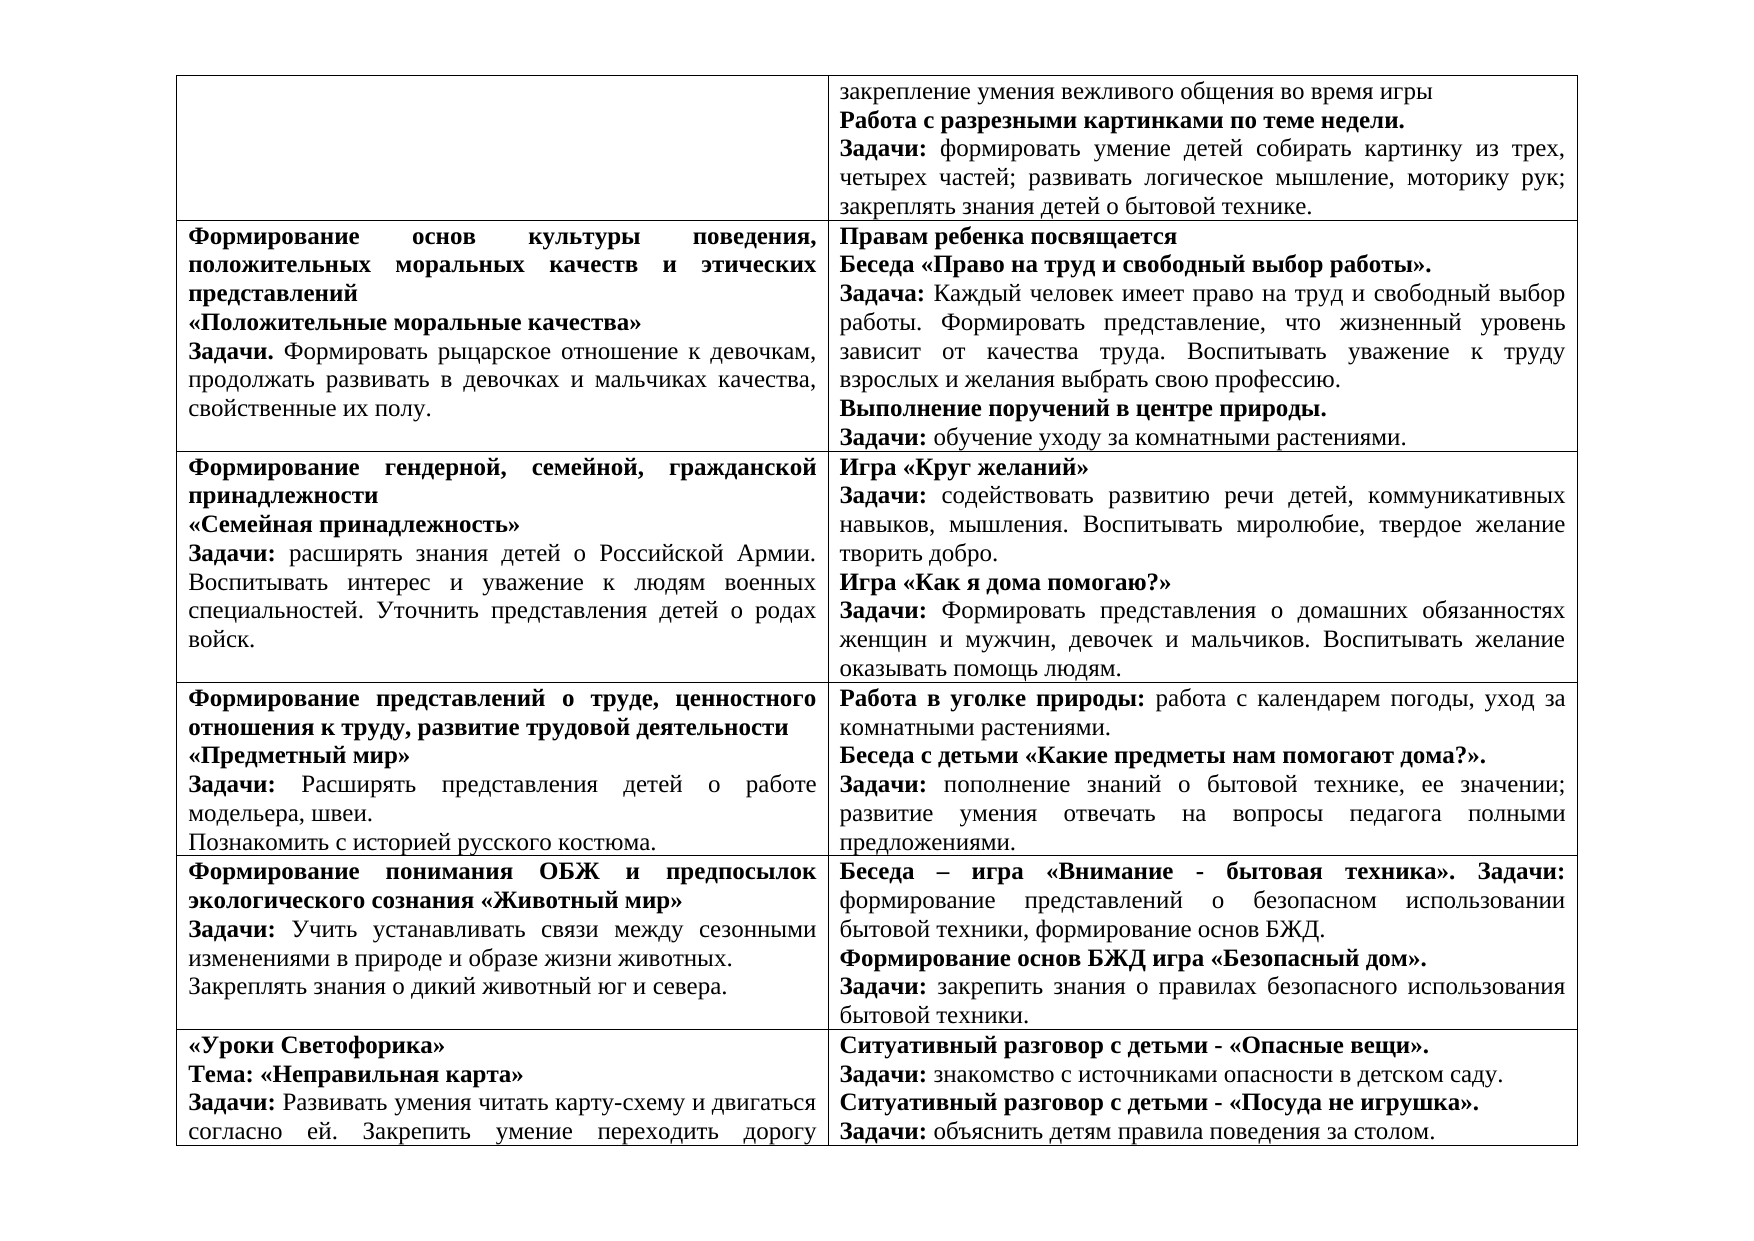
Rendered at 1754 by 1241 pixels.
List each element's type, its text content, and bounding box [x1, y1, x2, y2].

table_cell Игра «Круг желаний» Задачи: содействовать развитию речи детей, коммуникативных навыков, мышления. Воспитывать миролюбие, твердое желание творить добро. Игра «Как я дома помогаю?» Задачи: Формировать представления о домашних обязанностях женщин и мужчин, девочек и мальчиков. Воспитывать желание оказывать помощь людям. [829, 452, 1577, 682]
table_cell Правам ребенка посвящается Беседа «Право на труд и свободный выбор работы». Задача: Каждый человек имеет право на труд и свободный выбор работы. Формировать представление, что жизненный уровень зависит от качества труда. Воспитывать уважение к труду взрослых и желания выбрать свою профессию. Выполнение поручений в центре природы. Задачи: обучение уходу за комнатными растениями. [829, 221, 1577, 451]
table_cell Работа в уголке природы: работа с календарем погоды, уход за комнатными растениями. Беседа с детьми «Какие предметы нам помогают дома?». Задачи: пополнение знаний о бытовой технике, ее значении; развитие умения отвечать на вопросы педагога полными предложениями. [829, 683, 1577, 855]
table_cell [829, 76, 1577, 220]
table_cell Беседа – игра «Внимание - бытовая техника». Задачи: формирование представлений о безопасном использовании бытовой техники, формирование основ БЖД. Формирование основ БЖД игра «Безопасный дом». Задачи: закрепить знания о правилах безопасного использования бытовой техники. [829, 856, 1577, 1029]
table_cell Формирование гендерной, семейной, гражданской принадлежности «Семейная принадлежность» Задачи: расширять знания детей о Российской Армии. Воспитывать интерес и уважение к людям военных специальностей. Уточнить представления детей о родах войск. [177, 452, 828, 682]
table_cell Формирование основ культуры поведения, положительных моральных качеств и этических представлений «Положительные моральные качества» Задачи. Формировать рыцарское отношение к девочкам, продолжать развивать в девочках и мальчиках качества, свойственные их полу. [177, 221, 828, 451]
table_cell Формирование представлений о труде, ценностного отношения к труду, развитие трудовой деятельности «Предметный мир» Задачи: Расширять представления детей о работе модельера, швеи. Познакомить с историей русского костюма. [177, 683, 828, 855]
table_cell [177, 76, 828, 220]
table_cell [177, 1030, 828, 1145]
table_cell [829, 1030, 1577, 1145]
table_cell Формирование понимания ОБЖ и предпосылок экологического сознания «Животный мир» Задачи: Учить устанавливать связи между сезонными изменениями в природе и образе жизни животных. Закреплять знания о дикий животный юг и севера. [177, 856, 828, 1029]
